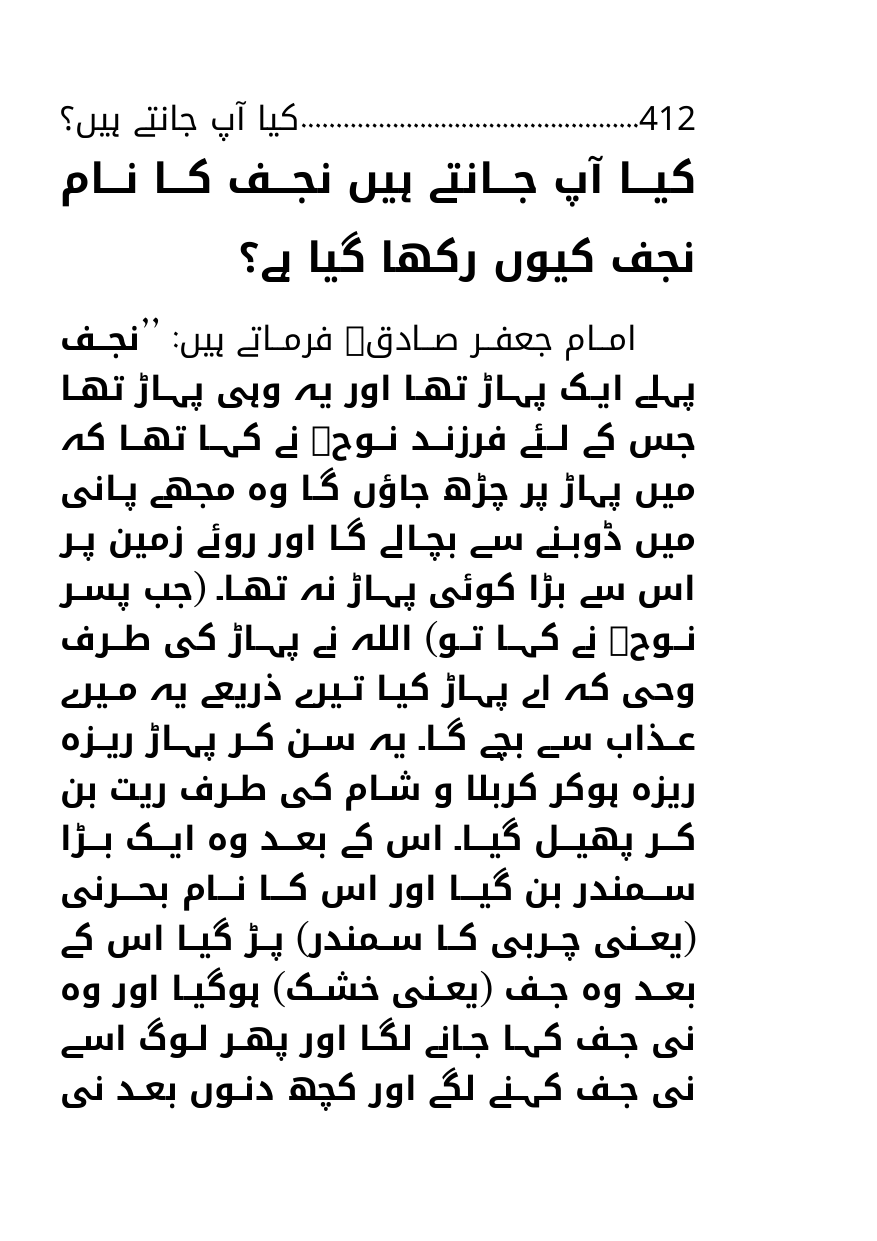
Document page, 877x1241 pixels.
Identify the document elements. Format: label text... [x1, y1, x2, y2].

subtitle کیا آپ جانتے ہیں نجف کا نام نجف کیوں رکھا گیا ہے؟ [60, 140, 697, 298]
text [60, 311, 697, 1111]
